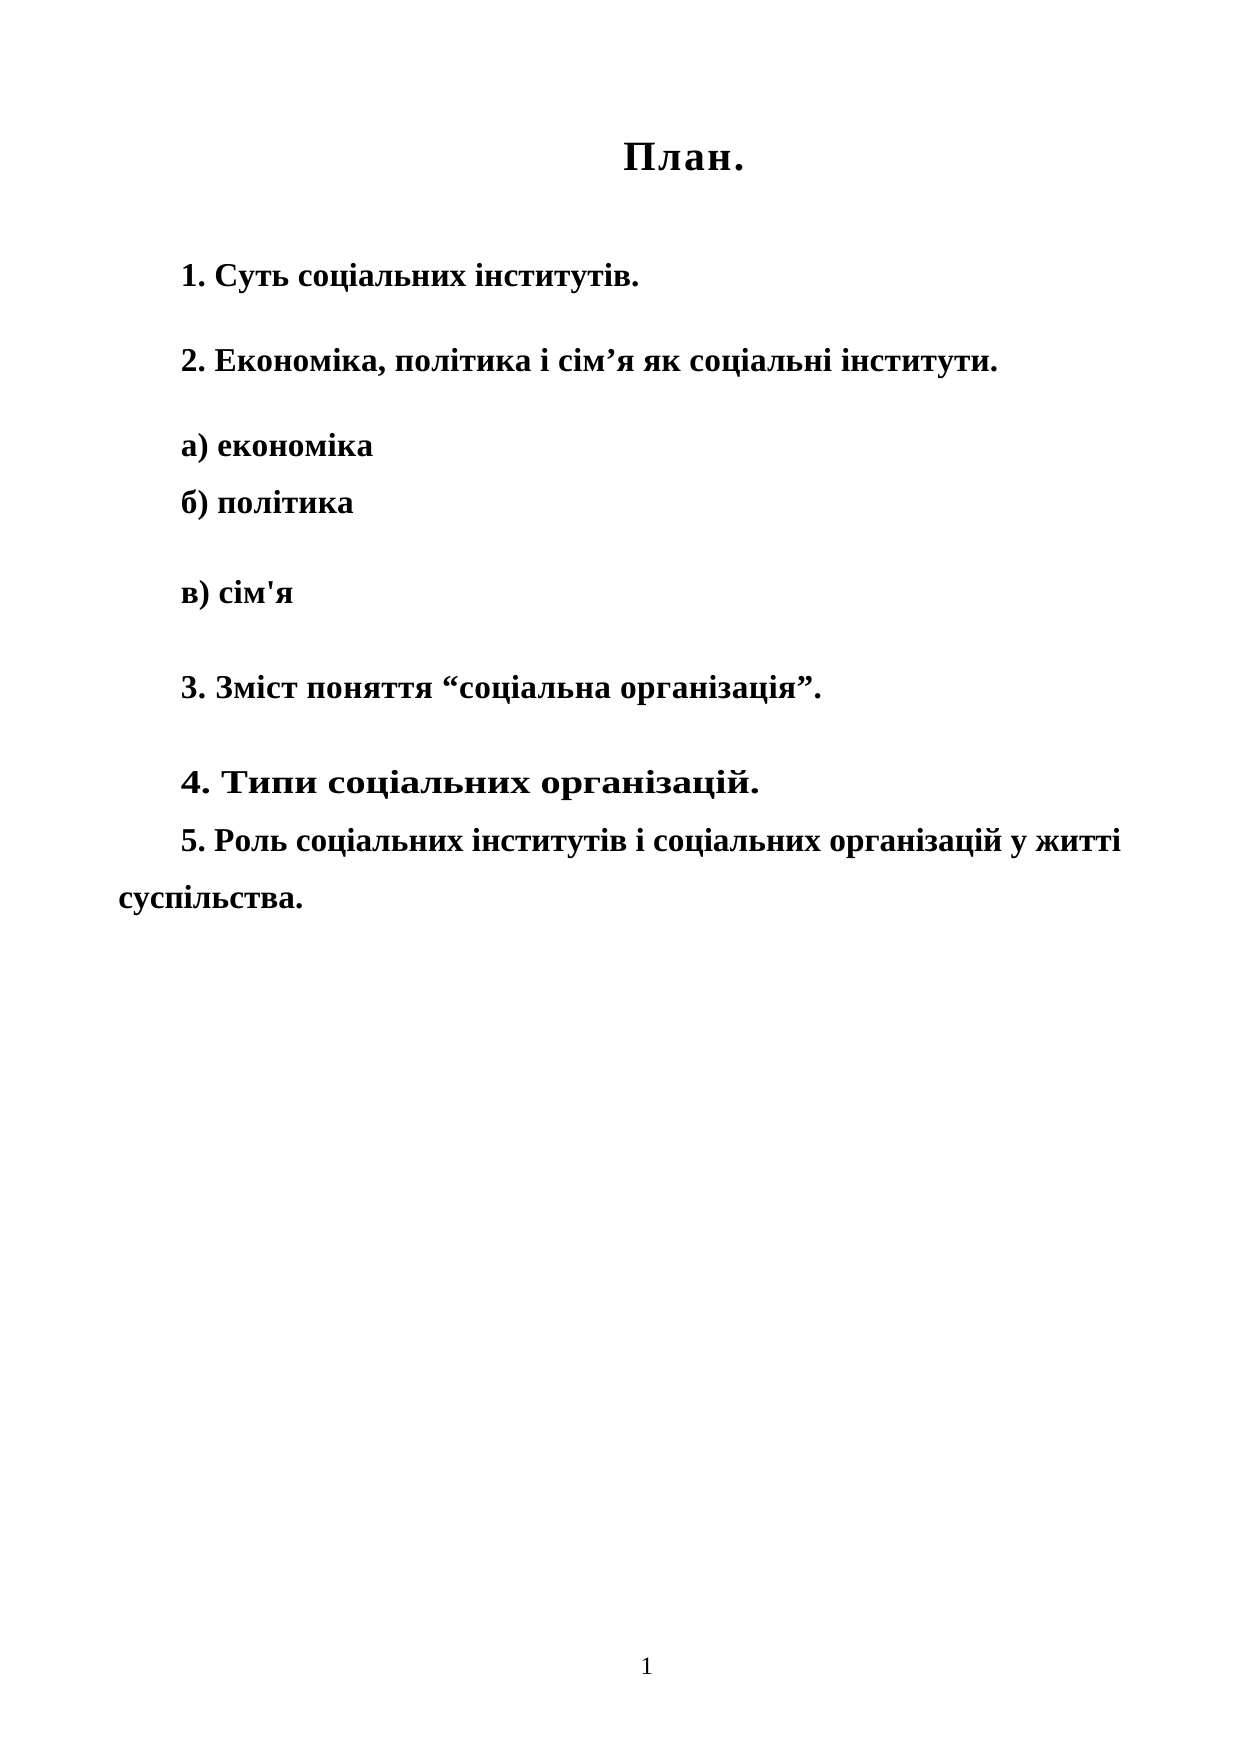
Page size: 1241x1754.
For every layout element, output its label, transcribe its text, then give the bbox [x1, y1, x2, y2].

text План. [118, 131, 1175, 179]
subtitle в) сім'я [118, 573, 1175, 611]
text а) економіка [118, 425, 1175, 464]
text 2. Економіка, політика і сім’я як соціальні інститути. [118, 340, 1175, 379]
subtitle б) політика [118, 483, 1174, 521]
text 4. Типи соціальних організацій. [118, 763, 1175, 801]
text 1. Суть соціальних інститутів. [136, 255, 1175, 294]
text 3. Зміст поняття “соціальна організація”. [118, 668, 1175, 706]
text 5. Роль соціальних інститутів і соціальних організацій у житті суспільства. [118, 820, 1175, 916]
